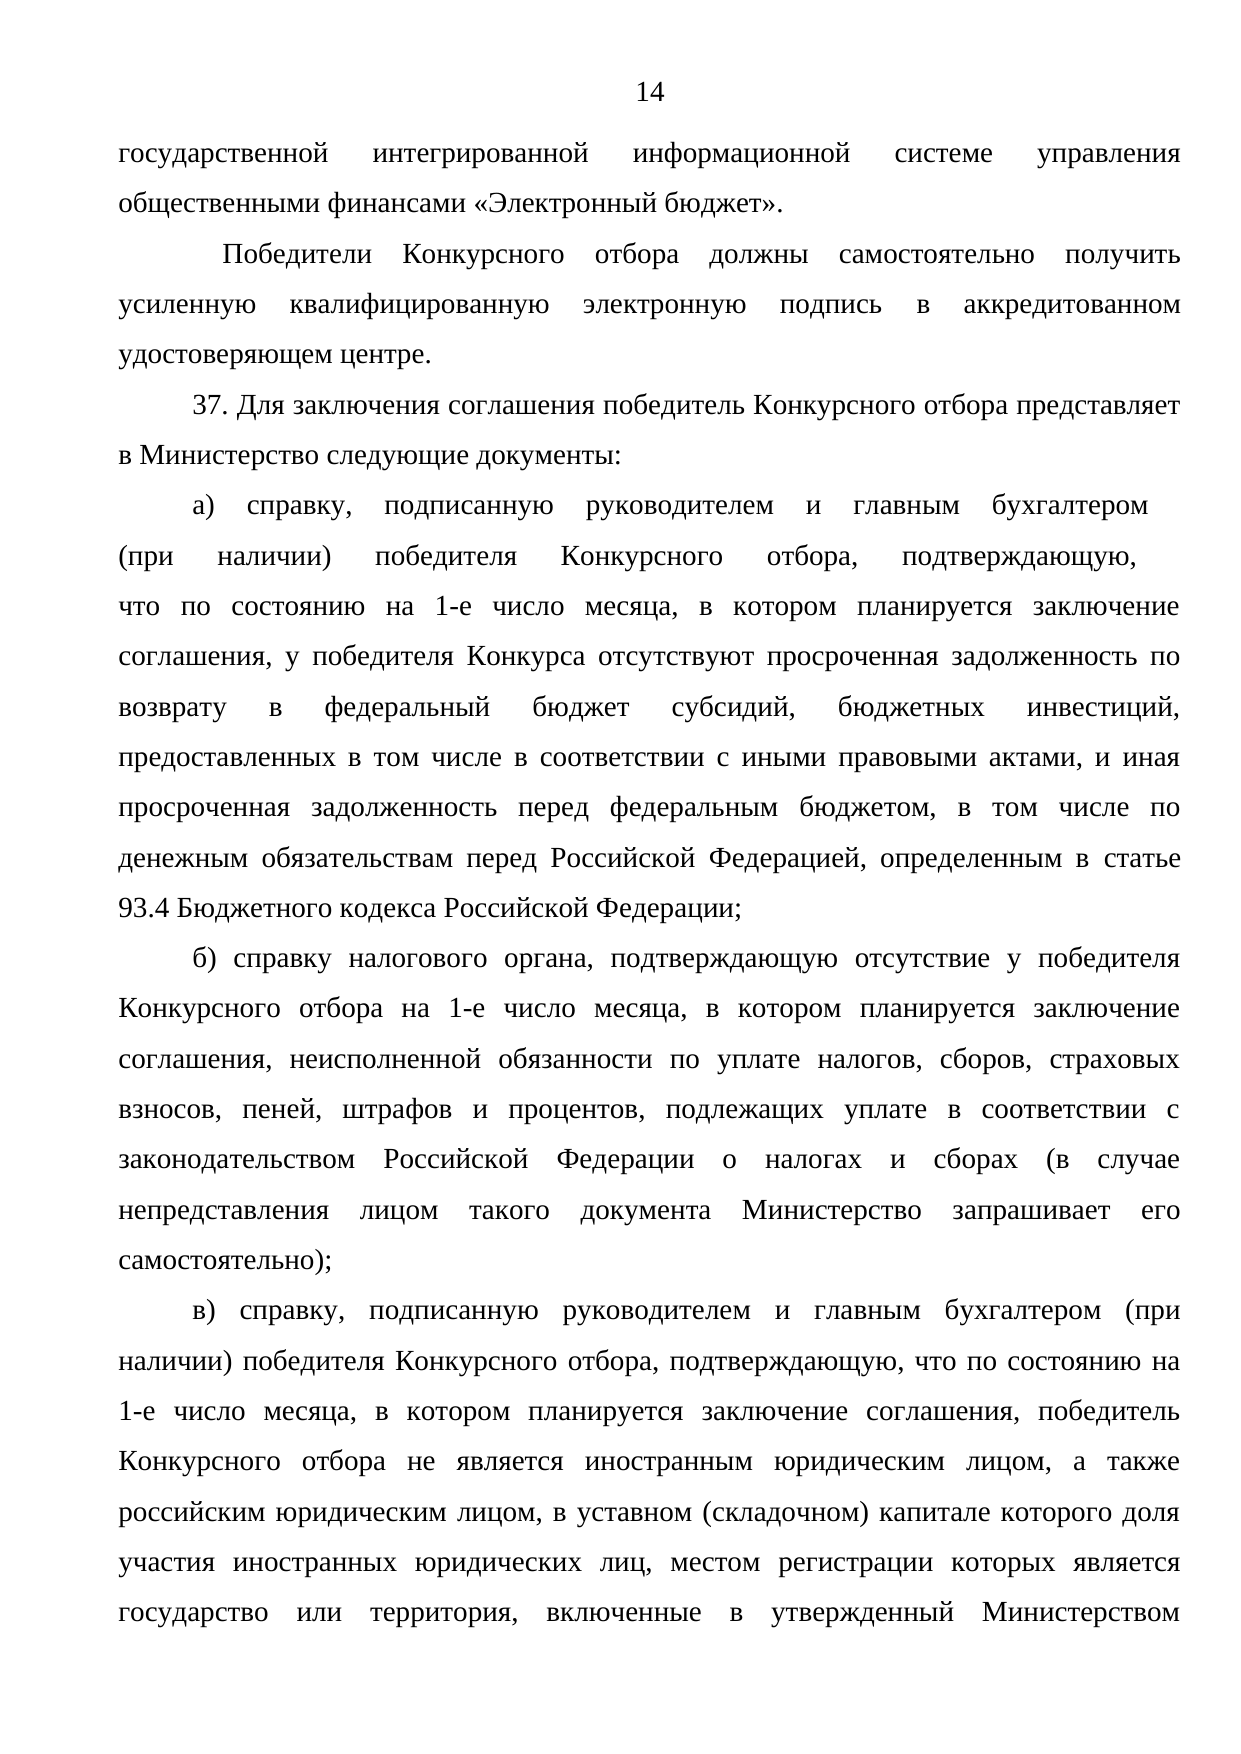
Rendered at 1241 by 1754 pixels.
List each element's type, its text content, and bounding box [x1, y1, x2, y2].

text Победители Конкурсного отбора должны самостоятельно получить усиленную квалифицированную электронную подпись в аккредитованном удостоверяющем центре. [118, 236, 1181, 370]
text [118, 135, 1181, 219]
text 37. Для заключения соглашения победитель Конкурсного отбора представляет в Министерство следующие документы: [118, 387, 1181, 471]
text а) справку, подписанную руководителем и главным бухгалтером (при наличии) победителя Конкурсного отбора, подтверждающую, что по состоянию на 1-е число месяца, в котором планируется заключение соглашения, у победителя Конкурса отсутствуют просроченная задолженность по возврату в федеральный бюджет субсидий, бюджетных инвестиций, предоставленных в том числе в соответствии с иными правовыми актами, и иная просроченная задолженность перед федеральным бюджетом, в том числе по денежным обязательствам перед Российской Федерацией, определенным в статье 93.4 Бюджетного кодекса Российской Федерации; [118, 487, 1181, 923]
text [118, 1292, 1181, 1628]
text б) справку налогового органа, подтверждающую отсутствие у победителя Конкурсного отбора на 1-е число месяца, в котором планируется заключение соглашения, неисполненной обязанности по уплате налогов, сборов, страховых взносов, пеней, штрафов и процентов, подлежащих уплате в соответствии с законодательством Российской Федерации о налогах и сборах (в случае непредставления лицом такого документа Министерство запрашивает его самостоятельно); [118, 940, 1181, 1276]
